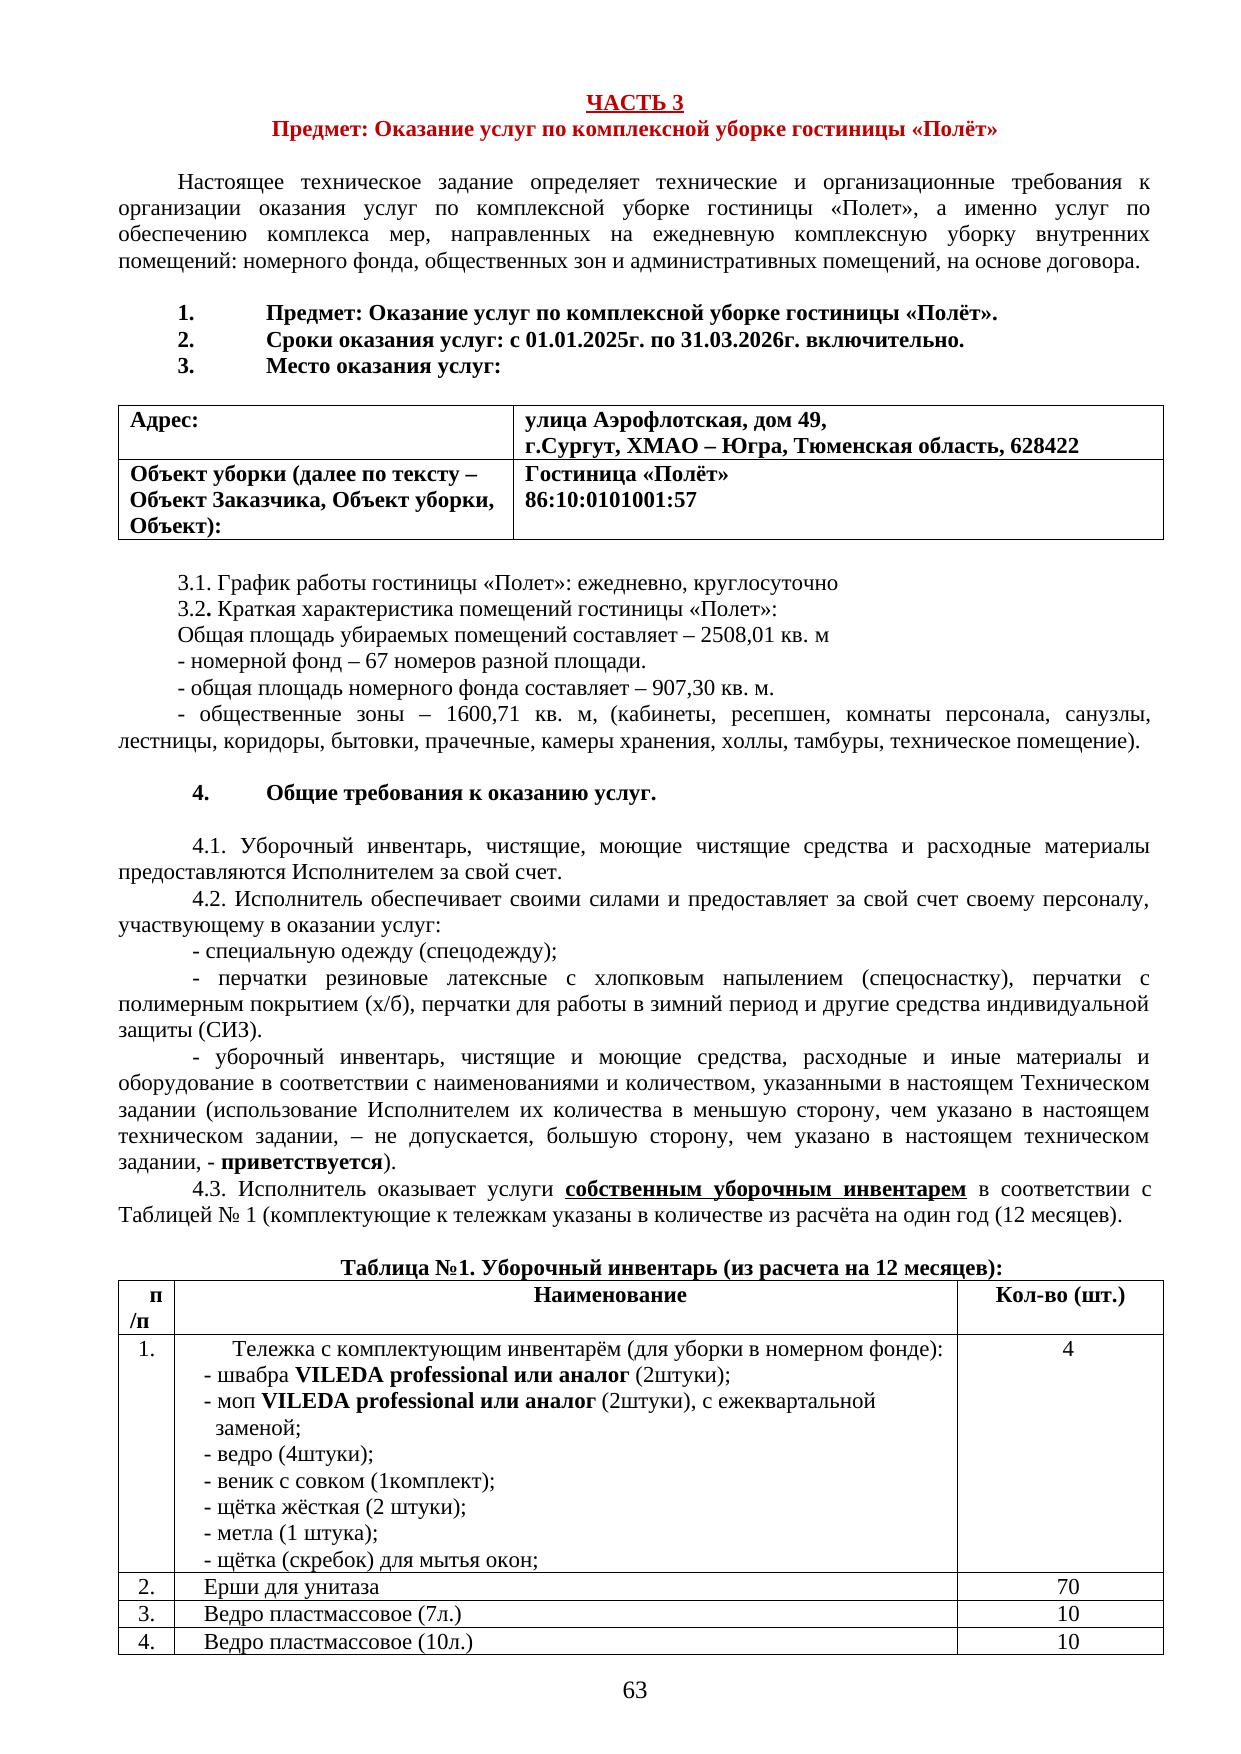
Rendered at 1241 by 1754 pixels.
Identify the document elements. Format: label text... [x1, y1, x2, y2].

text 3.1. График работы гостиницы «Полет»: ежедневно, круглосуточно [118, 568, 1152, 595]
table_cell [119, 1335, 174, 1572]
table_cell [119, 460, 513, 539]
text ЧАСТЬ 3 [118, 89, 1152, 115]
text - перчатки резиновые латексные с хлопковым напылением (спецоснастку), перчатки с полимерным покрытием (х/б), перчатки для работы в зимний период и другие средства индивидуальной защиты (СИЗ). [118, 964, 1152, 1043]
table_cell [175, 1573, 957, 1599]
text Таблица №1. Уборочный инвентарь (из расчета на 12 месяцев): [118, 1254, 1152, 1280]
text 4.1. Уборочный инвентарь, чистящие, моющие чистящие средства и расходные материалы предоставляются Исполнителем за свой счет. [118, 832, 1152, 885]
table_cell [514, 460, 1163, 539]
list Общие требования к оказанию услуг. [118, 779, 1152, 806]
text Предмет: Оказание услуг по комплексной уборке гостиницы «Полёт» [118, 115, 1152, 141]
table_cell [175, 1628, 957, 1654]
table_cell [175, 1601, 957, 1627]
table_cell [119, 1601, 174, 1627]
text Настоящее техническое задание определяет технические и организационные требования к организации оказания услуг по комплексной уборке гостиницы «Полет», а именно услуг по обеспечению комплекса мер, направленных на ежедневную комплексную уборку внутренних помещений: номерного фонда, общественных зон и административных помещений, на основе договора. [118, 168, 1152, 273]
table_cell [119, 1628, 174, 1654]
list Место оказания услуг: [118, 352, 1152, 378]
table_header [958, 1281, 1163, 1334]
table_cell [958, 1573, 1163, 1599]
text - специальную одежду (спецодежду); [118, 937, 1152, 964]
text 4.2. Исполнитель обеспечивает своими силами и предоставляет за свой счет своему персоналу, участвующему в оказании услуг: [118, 885, 1152, 937]
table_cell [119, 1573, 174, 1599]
text - общественные зоны – 1600,71 кв. м, (кабинеты, ресепшен, комнаты персонала, санузлы, лестницы, коридоры, бытовки, прачечные, камеры хранения, холлы, тамбуры, техническое помещение). [118, 700, 1152, 753]
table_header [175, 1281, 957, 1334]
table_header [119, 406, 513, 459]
text 3.2. Краткая характеристика помещений гостиницы «Полет»: [118, 595, 1152, 621]
list Предмет: Оказание услуг по комплексной уборке гостиницы «Полёт». [118, 299, 1152, 326]
text 4.3. Исполнитель оказывает услуги собственным уборочным инвентарем в соответствии с Таблицей № 1 (комплектующие к тележкам указаны в количестве из расчёта на один год (12 месяцев). [118, 1175, 1152, 1227]
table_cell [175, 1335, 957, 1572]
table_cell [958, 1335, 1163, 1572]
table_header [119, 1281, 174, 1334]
text - уборочный инвентарь, чистящие и моющие средства, расходные и иные материалы и оборудование в соответствии с наименованиями и количеством, указанными в настоящем Техническом задании (использование Исполнителем их количества в меньшую сторону, чем указано в настоящем техническом задании, – не допускается, большую сторону, чем указано в настоящем техническом задании, - приветствуется). [118, 1043, 1152, 1175]
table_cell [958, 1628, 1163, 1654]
text Общая площадь убираемых помещений составляет – 2508,01 кв. м [118, 621, 1152, 648]
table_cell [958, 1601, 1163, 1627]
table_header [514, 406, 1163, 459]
text - номерной фонд – 67 номеров разной площади. [118, 648, 1152, 674]
text - общая площадь номерного фонда составляет – 907,30 кв. м. [118, 674, 1152, 700]
list Сроки оказания услуг: с 01.01.2025г. по 31.03.2026г. включительно. [118, 326, 1152, 352]
